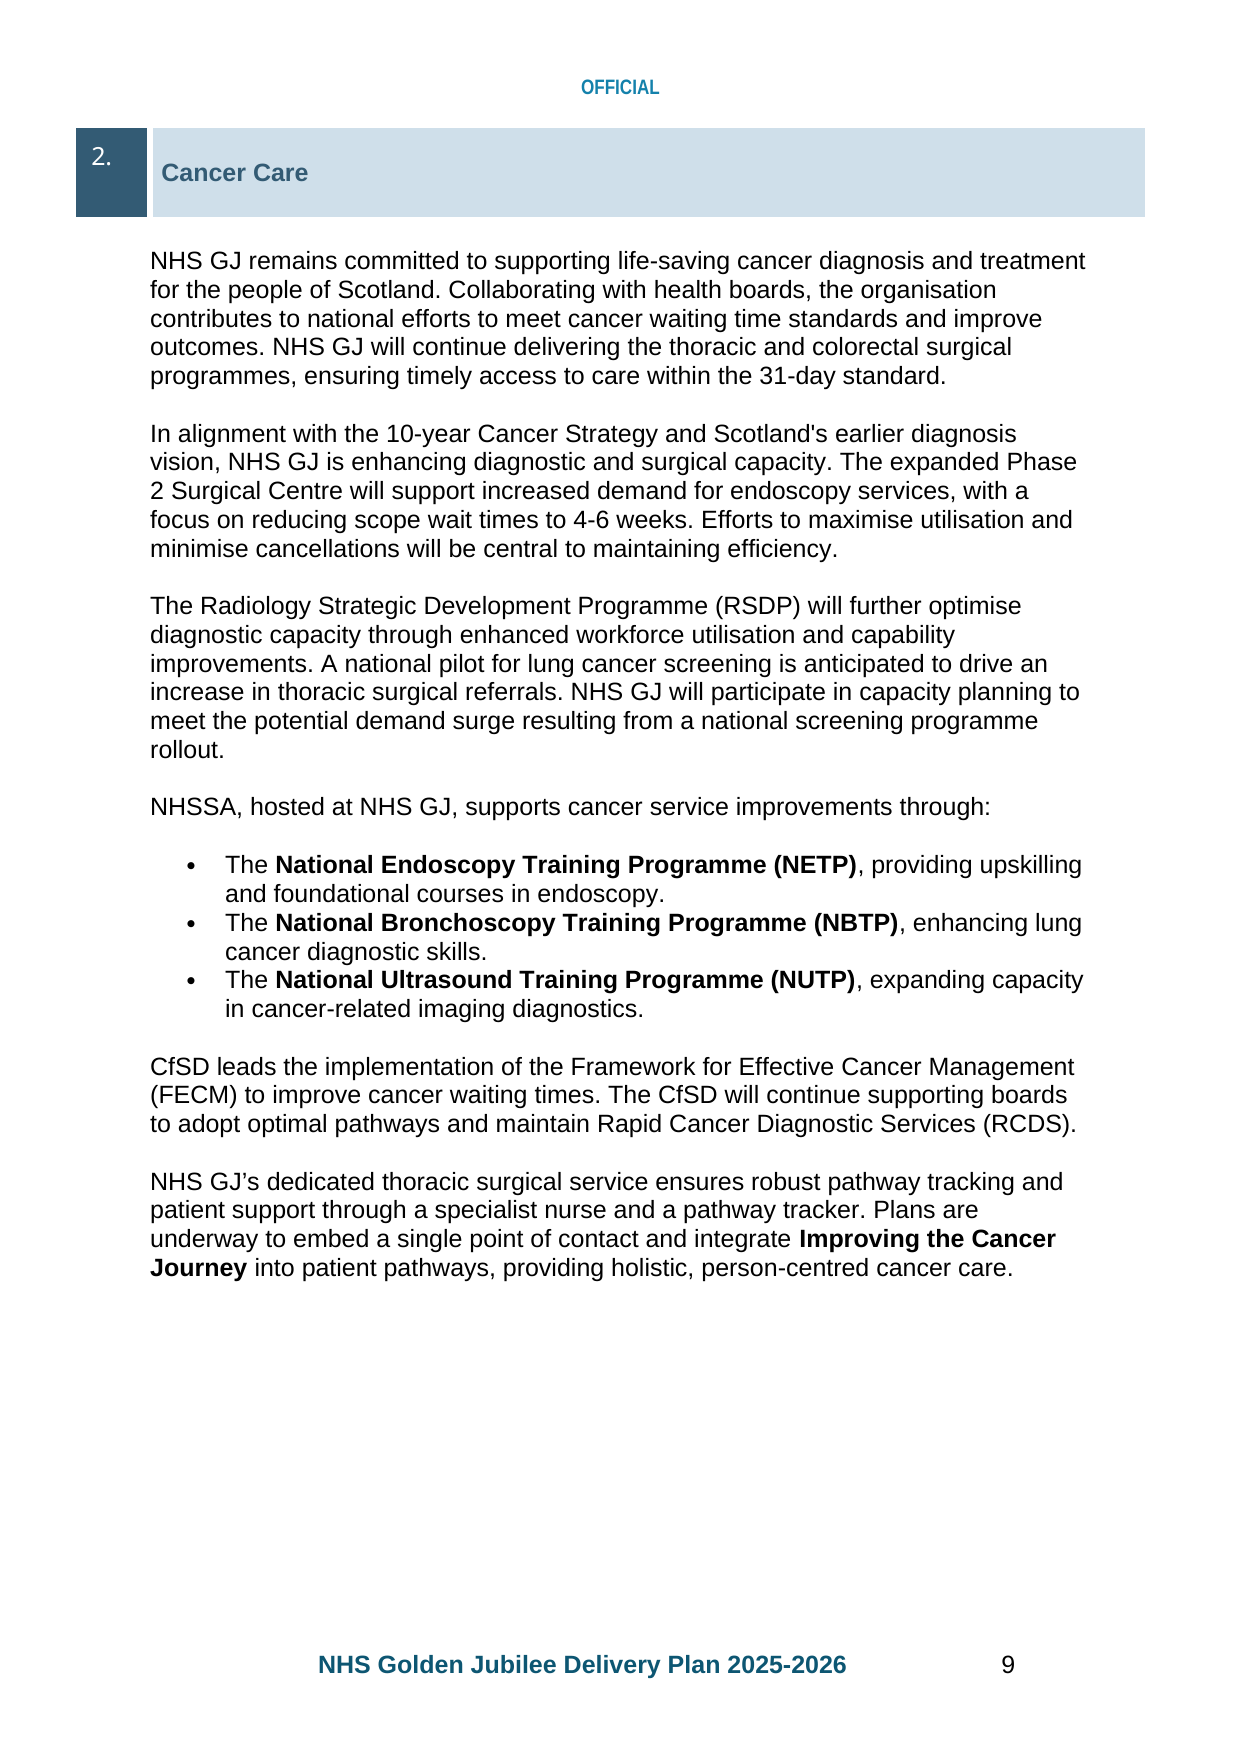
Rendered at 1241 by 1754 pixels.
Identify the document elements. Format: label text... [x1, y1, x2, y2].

list The National Bronchoscopy Training Programme (NBTP), enhancing lung cancer diagnostic skills. [187, 908, 1090, 965]
list The National Endoscopy Training Programme (NETP), providing upskilling and foundational courses in endoscopy. [187, 850, 1090, 908]
text In alignment with the 10-year Cancer Strategy and Scotland's earlier diagnosis vision, NHS GJ is enhancing diagnostic and surgical capacity. The expanded Phase 2 Surgical Centre will support increased demand for endoscopy services, with a focus on reducing scope wait times to 4-6 weeks. Efforts to maximise utilisation and minimise cancellations will be central to maintaining efficiency. [150, 419, 1090, 562]
text The Radiology Strategic Development Programme (RSDP) will further optimise diagnostic capacity through enhanced workforce utilisation and capability improvements. A national pilot for lung cancer screening is anticipated to drive an increase in thoracic surgical referrals. NHS GJ will participate in capacity planning to meet the potential demand surge resulting from a national screening programme rollout. [150, 591, 1090, 764]
text NHS GJ remains committed to supporting life-saving cancer diagnosis and treatment for the people of Scotland. Collaborating with health boards, the organisation contributes to national efforts to meet cancer waiting time standards and improve outcomes. NHS GJ will continue delivering the thoracic and colorectal surgical programmes, ensuring timely access to care within the 31-day standard. [150, 246, 1090, 390]
table_header [76, 128, 147, 217]
text CfSD leads the implementation of the Framework for Effective Cancer Management (FECM) to improve cancer waiting times. The CfSD will continue supporting boards to adopt optimal pathways and maintain Rapid Cancer Diagnostic Services (RCDS). [150, 1052, 1090, 1138]
list The National Ultrasound Training Programme (NUTP), expanding capacity in cancer-related imaging diagnostics. [187, 965, 1090, 1023]
text NHSSA, hosted at NHS GJ, supports cancer service improvements through: [150, 792, 1090, 821]
text NHS GJ’s dedicated thoracic surgical service ensures robust pathway tracking and patient support through a specialist nurse and a pathway tracker. Plans are underway to embed a single point of contact and integrate Improving the Cancer Journey into patient pathways, providing holistic, person-centred cancer care. [150, 1167, 1090, 1282]
table_header Cancer Care [153, 128, 1145, 217]
